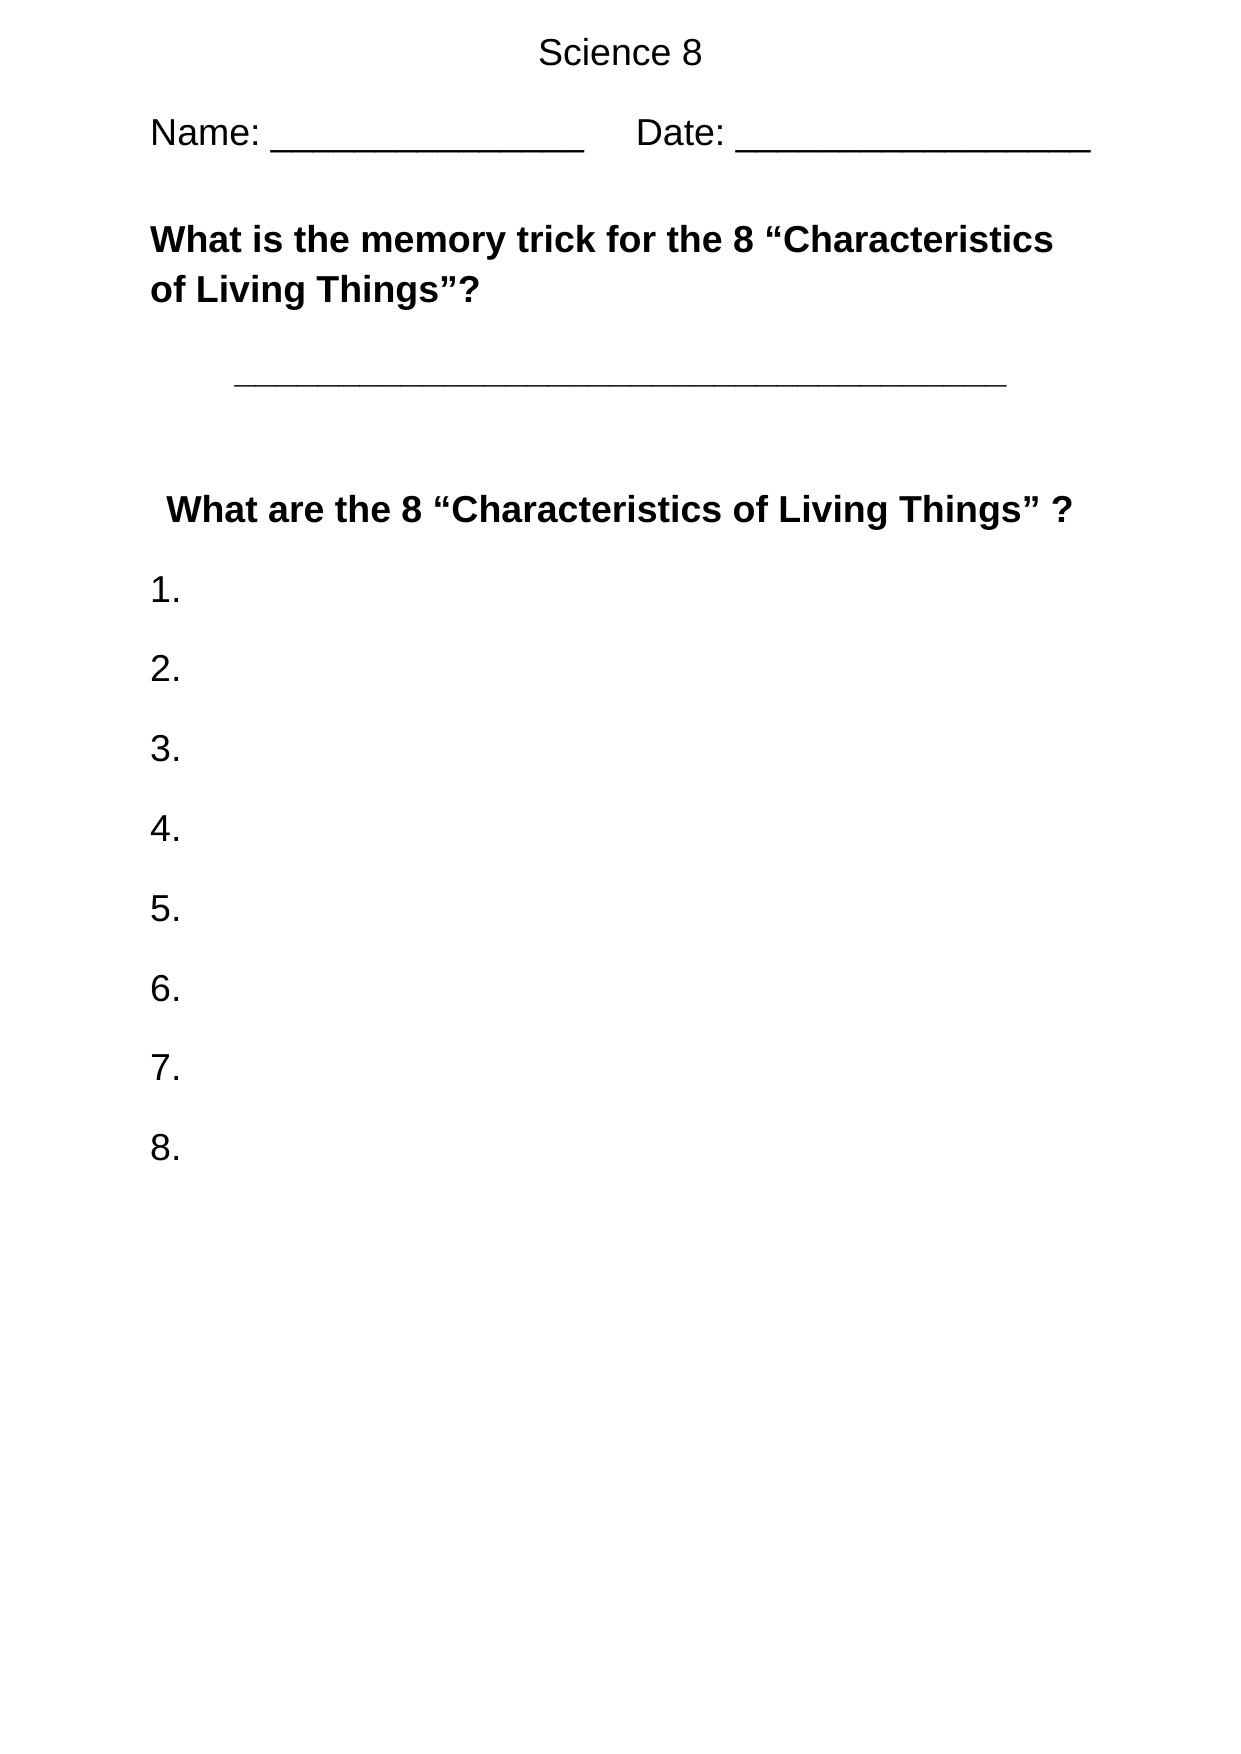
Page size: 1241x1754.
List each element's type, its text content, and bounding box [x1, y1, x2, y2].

text 4. [150, 806, 1090, 849]
text _____________________________________ [150, 347, 1090, 390]
text What is the memory trick for the 8 “Characteristics of Living Things”? [150, 217, 1090, 310]
text 8. [150, 1125, 1090, 1168]
text What are the 8 “Characteristics of Living Things” ? [150, 487, 1090, 530]
text 3. [150, 726, 1090, 769]
text 5. [150, 886, 1090, 929]
text 2. [150, 647, 1090, 690]
text 1. [150, 567, 1090, 610]
text 6. [150, 966, 1090, 1009]
text 7. [150, 1046, 1090, 1089]
